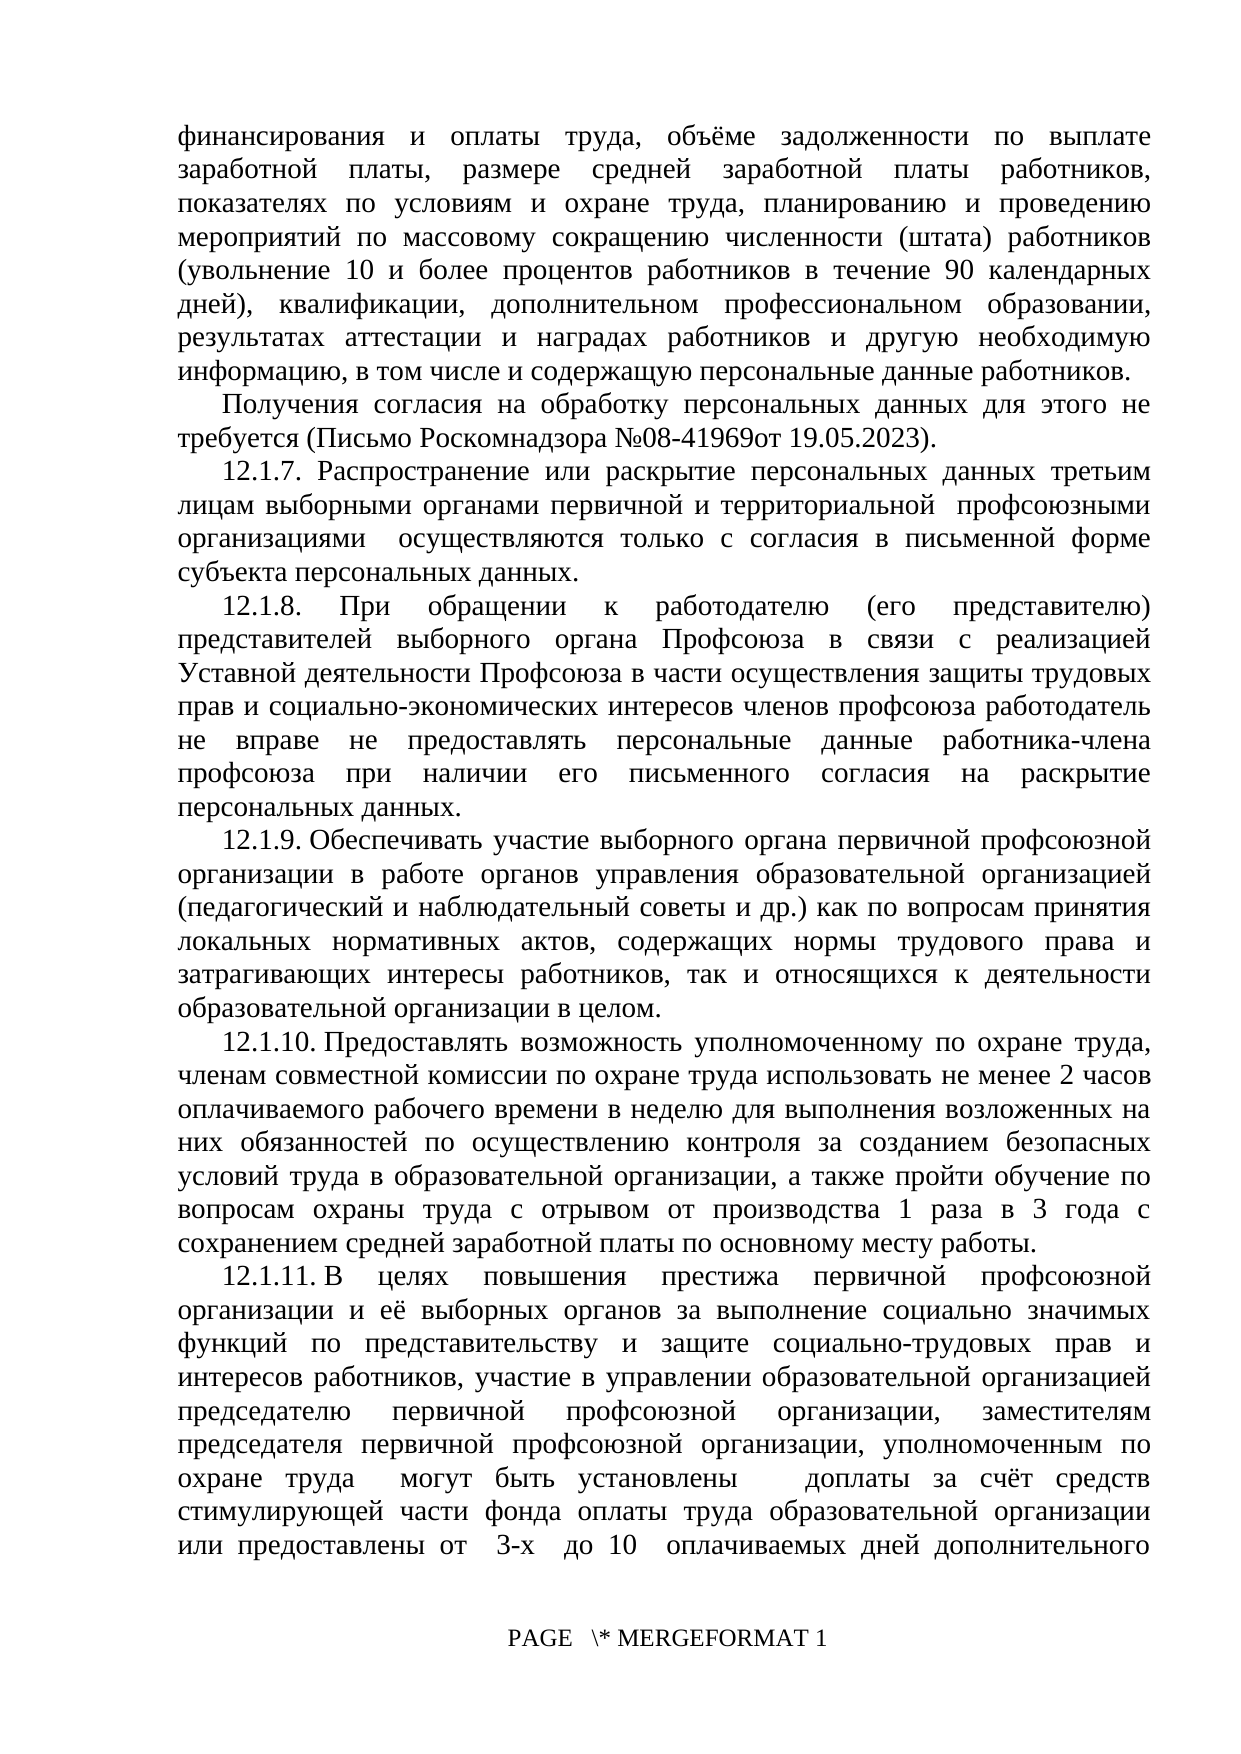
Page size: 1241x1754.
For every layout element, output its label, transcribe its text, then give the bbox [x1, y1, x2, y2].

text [177, 1258, 1152, 1560]
text 12.1.9. Обеспечивать участие выборного органа первичной профсоюзной организации в работе органов управления образовательной организацией (педагогический и наблюдательный советы и др.) как по вопросам принятия локальных нормативных актов, содержащих нормы трудового права и затрагивающих интересы работников, так и относящихся к деятельности образовательной организации в целом. [177, 822, 1152, 1024]
text Получения согласия на обработку персональных данных для этого не требуется (Письмо Роскомнадзора №08-41969от 19.05.2023). [177, 386, 1152, 453]
text 12.1.10. Предоставлять возможность уполномоченному по охране труда, членам совместной комиссии по охране труда использовать не менее 2 часов оплачиваемого рабочего времени в неделю для выполнения возложенных на них обязанностей по осуществлению контроля за созданием безопасных условий труда в образовательной организации, а также пройти обучение по вопросам охраны труда с отрывом от производства 1 раза в 3 года с сохранением средней заработной платы по основному месту работы. [177, 1024, 1152, 1258]
text 12.1.8. При обращении к работодателю (его представителю) представителей выборного органа Профсоюза в связи с реализацией Уставной деятельности Профсоюза в части осуществления защиты трудовых прав и социально-экономических интересов членов профсоюза работодатель не вправе не предоставлять персональные данные работника-члена профсоюза при наличии его письменного согласия на раскрытие персональных данных. [177, 588, 1152, 822]
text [177, 118, 1152, 386]
text 12.1.7. Распространение или раскрытие персональных данных третьим лицам выборными органами первичной и территориальной профсоюзными организациями осуществляются только с согласия в письменной форме субъекта персональных данных. [177, 453, 1152, 588]
